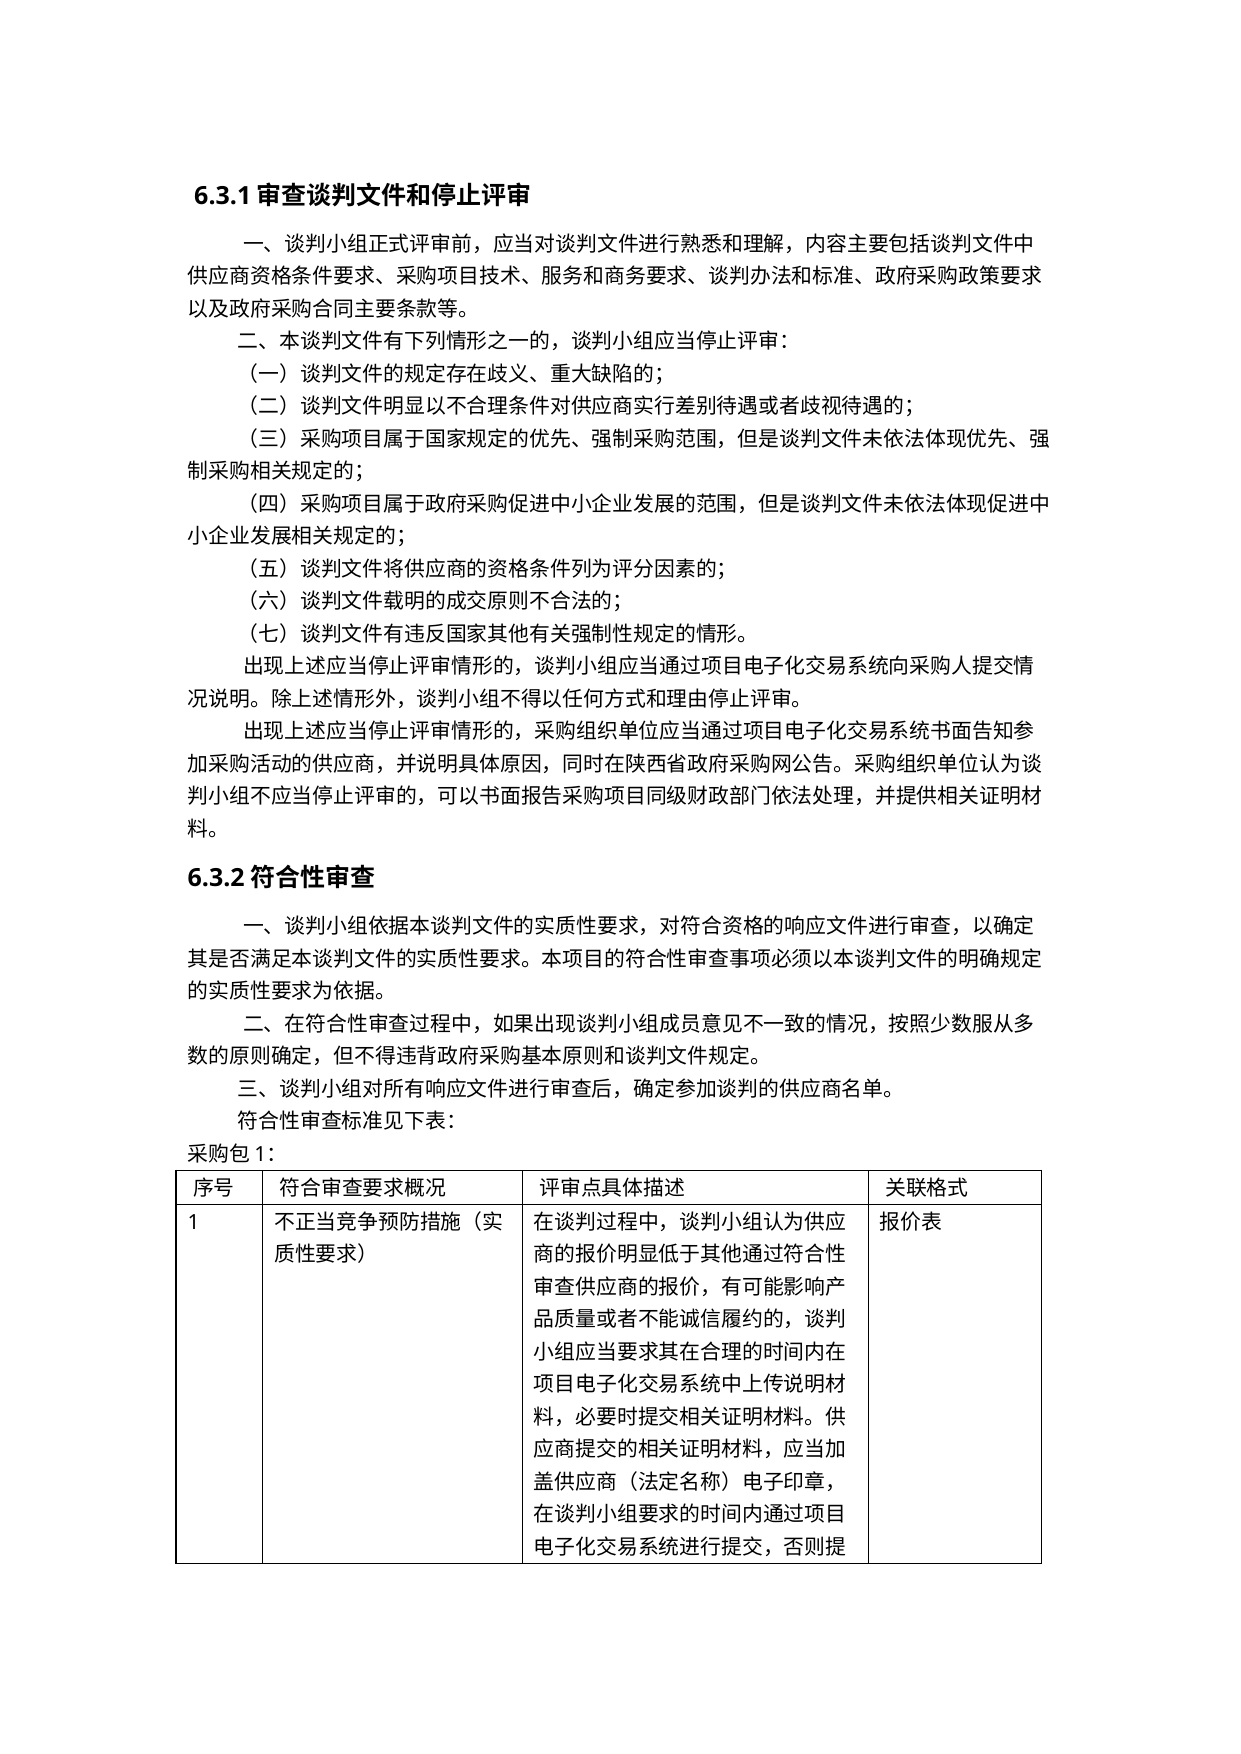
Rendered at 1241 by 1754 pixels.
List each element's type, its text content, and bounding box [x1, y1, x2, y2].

text （一）谈判文件的规定存在歧义、重大缺陷的； [187, 357, 1053, 389]
text （四）采购项目属于政府采购促进中小企业发展的范围，但是谈判文件未依法体现促进中小企业发展相关规定的； [187, 487, 1053, 552]
table_header 序号 [177, 1171, 262, 1203]
text （二）谈判文件明显以不合理条件对供应商实行差别待遇或者歧视待遇的； [187, 389, 1053, 422]
text （七）谈判文件有违反国家其他有关强制性规定的情形。 [187, 617, 1053, 649]
table_header 关联格式 [869, 1171, 1041, 1203]
text 一、谈判小组依据本谈判文件的实质性要求，对符合资格的响应文件进行审查，以确定其是否满足本谈判文件的实质性要求。本项目的符合性审查事项必须以本谈判文件的明确规定的实质性要求为依据。 [187, 909, 1053, 1007]
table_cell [523, 1205, 868, 1563]
text 三、谈判小组对所有响应文件进行审查后，确定参加谈判的供应商名单。 [187, 1072, 1053, 1104]
text 符合性审查标准见下表： [187, 1104, 1053, 1137]
table_header 评审点具体描述 [523, 1171, 868, 1203]
text 6.3.1审查谈判文件和停止评审 [187, 162, 1053, 227]
table_cell 1 [177, 1205, 262, 1563]
text 采购包1： [187, 1137, 1053, 1169]
text （三）采购项目属于国家规定的优先、强制采购范围，但是谈判文件未依法体现优先、强制采购相关规定的； [187, 422, 1053, 487]
text （六）谈判文件载明的成交原则不合法的； [187, 584, 1053, 617]
table_cell 报价表 [869, 1205, 1041, 1563]
text 二、本谈判文件有下列情形之一的，谈判小组应当停止评审： [187, 324, 1053, 357]
text 出现上述应当停止评审情形的，谈判小组应当通过项目电子化交易系统向采购人提交情况说明。除上述情形外，谈判小组不得以任何方式和理由停止评审。 [187, 649, 1053, 714]
text 二、在符合性审查过程中，如果出现谈判小组成员意见不一致的情况，按照少数服从多数的原则确定，但不得违背政府采购基本原则和谈判文件规定。 [187, 1007, 1053, 1072]
text 一、谈判小组正式评审前，应当对谈判文件进行熟悉和理解，内容主要包括谈判文件中供应商资格条件要求、采购项目技术、服务和商务要求、谈判办法和标准、政府采购政策要求以及政府采购合同主要条款等。 [187, 227, 1053, 324]
table_header 符合审查要求概况 [263, 1171, 522, 1203]
text （五）谈判文件将供应商的资格条件列为评分因素的； [187, 552, 1053, 584]
text 出现上述应当停止评审情形的，采购组织单位应当通过项目电子化交易系统书面告知参加采购活动的供应商，并说明具体原因，同时在陕西省政府采购网公告。采购组织单位认为谈判小组不应当停止评审的，可以书面报告采购项目同级财政部门依法处理，并提供相关证明材料。 [187, 714, 1053, 844]
text 6.3.2符合性审查 [187, 844, 1053, 909]
table_cell 不正当竞争预防措施（实质性要求） [263, 1205, 522, 1563]
